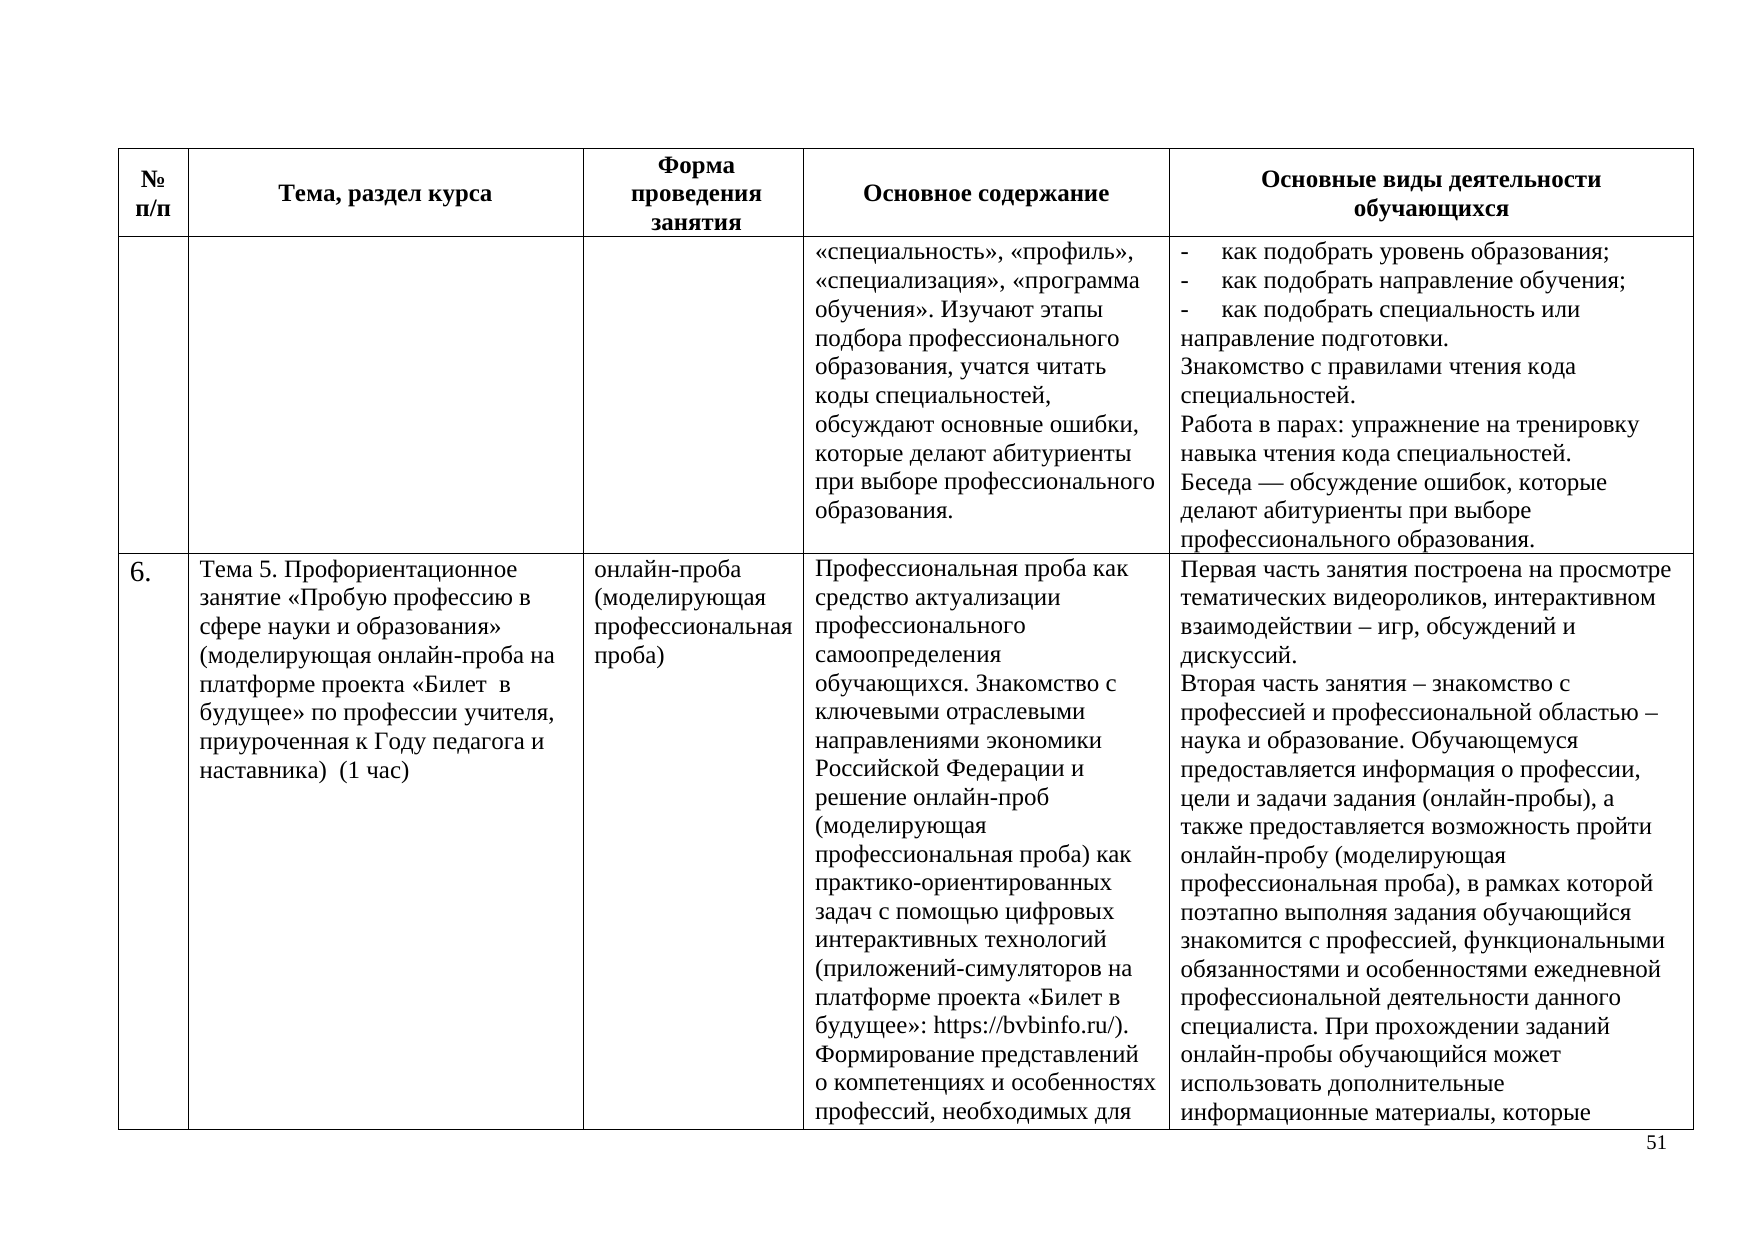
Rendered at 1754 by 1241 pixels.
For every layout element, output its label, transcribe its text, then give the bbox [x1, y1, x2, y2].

table_header Основное содержание [804, 149, 1169, 236]
text 51 [118, 1130, 1697, 1154]
table_header Основные виды деятельности обучающихся [1170, 149, 1693, 236]
table_header Форма проведения занятия [584, 149, 803, 236]
table_cell «специальность», «профиль», «специализация», «программа обучения». Изучают этапы подбора профессионального образования, учатся читать коды специальностей, обсуждают основные ошибки, которые делают абитуриенты при выборе профессионального образования. [804, 237, 1169, 553]
table_cell 6. [119, 554, 188, 1129]
table_cell [584, 237, 803, 553]
table_cell Профессиональная проба как средство актуализации профессионального самоопределения обучающихся. Знакомство с ключевыми отраслевыми направлениями экономики Российской Федерации и решение онлайн-проб (моделирующая профессиональная проба) как практико-ориентированных задач с помощью цифровых интерактивных технологий (приложений-симуляторов на платформе проекта «Билет в будущее»: https://bvbinfo.ru/). Формирование представлений о компетенциях и особенностях профессий, необходимых для [804, 554, 1169, 1129]
table_header Тема, раздел курса [189, 149, 583, 236]
table_header № п/п [119, 149, 188, 236]
table_cell [189, 237, 583, 553]
table_cell Первая часть занятия построена на просмотре тематических видеороликов, интерактивном взаимодействии – игр, обсуждений и дискуссий. Вторая часть занятия – знакомство с профессией и профессиональной областью – наука и образование. Обучающемуся предоставляется информация о профессии, цели и задачи задания (онлайн-пробы), а также предоставляется возможность пройти онлайн-пробу (моделирующая профессиональная проба), в рамках которой поэтапно выполняя задания обучающийся знакомится с профессией, функциональными обязанностями и особенностями ежедневной профессиональной деятельности данного специалиста. При прохождении заданий онлайн-пробы обучающийся может использовать дополнительные информационные материалы, которые [1170, 554, 1693, 1129]
table_cell - как подобрать уровень образования; - как подобрать направление обучения; - как подобрать специальность или направление подготовки. Знакомство с правилами чтения кода специальностей. Работа в парах: упражнение на тренировку навыка чтения кода специальностей. Беседа — обсуждение ошибок, которые делают абитуриенты при выборе профессионального образования. [1170, 237, 1693, 553]
table_cell Тема 5. Профориентационное занятие «Пробую профессию в сфере науки и образования» (моделирующая онлайн-проба на платформе проекта «Билет в будущее» по профессии учителя, приуроченная к Году педагога и наставника) (1 час) [189, 554, 583, 1129]
table_cell онлайн-проба (моделирующая профессиональная проба) [584, 554, 803, 1129]
table_cell [119, 237, 188, 553]
